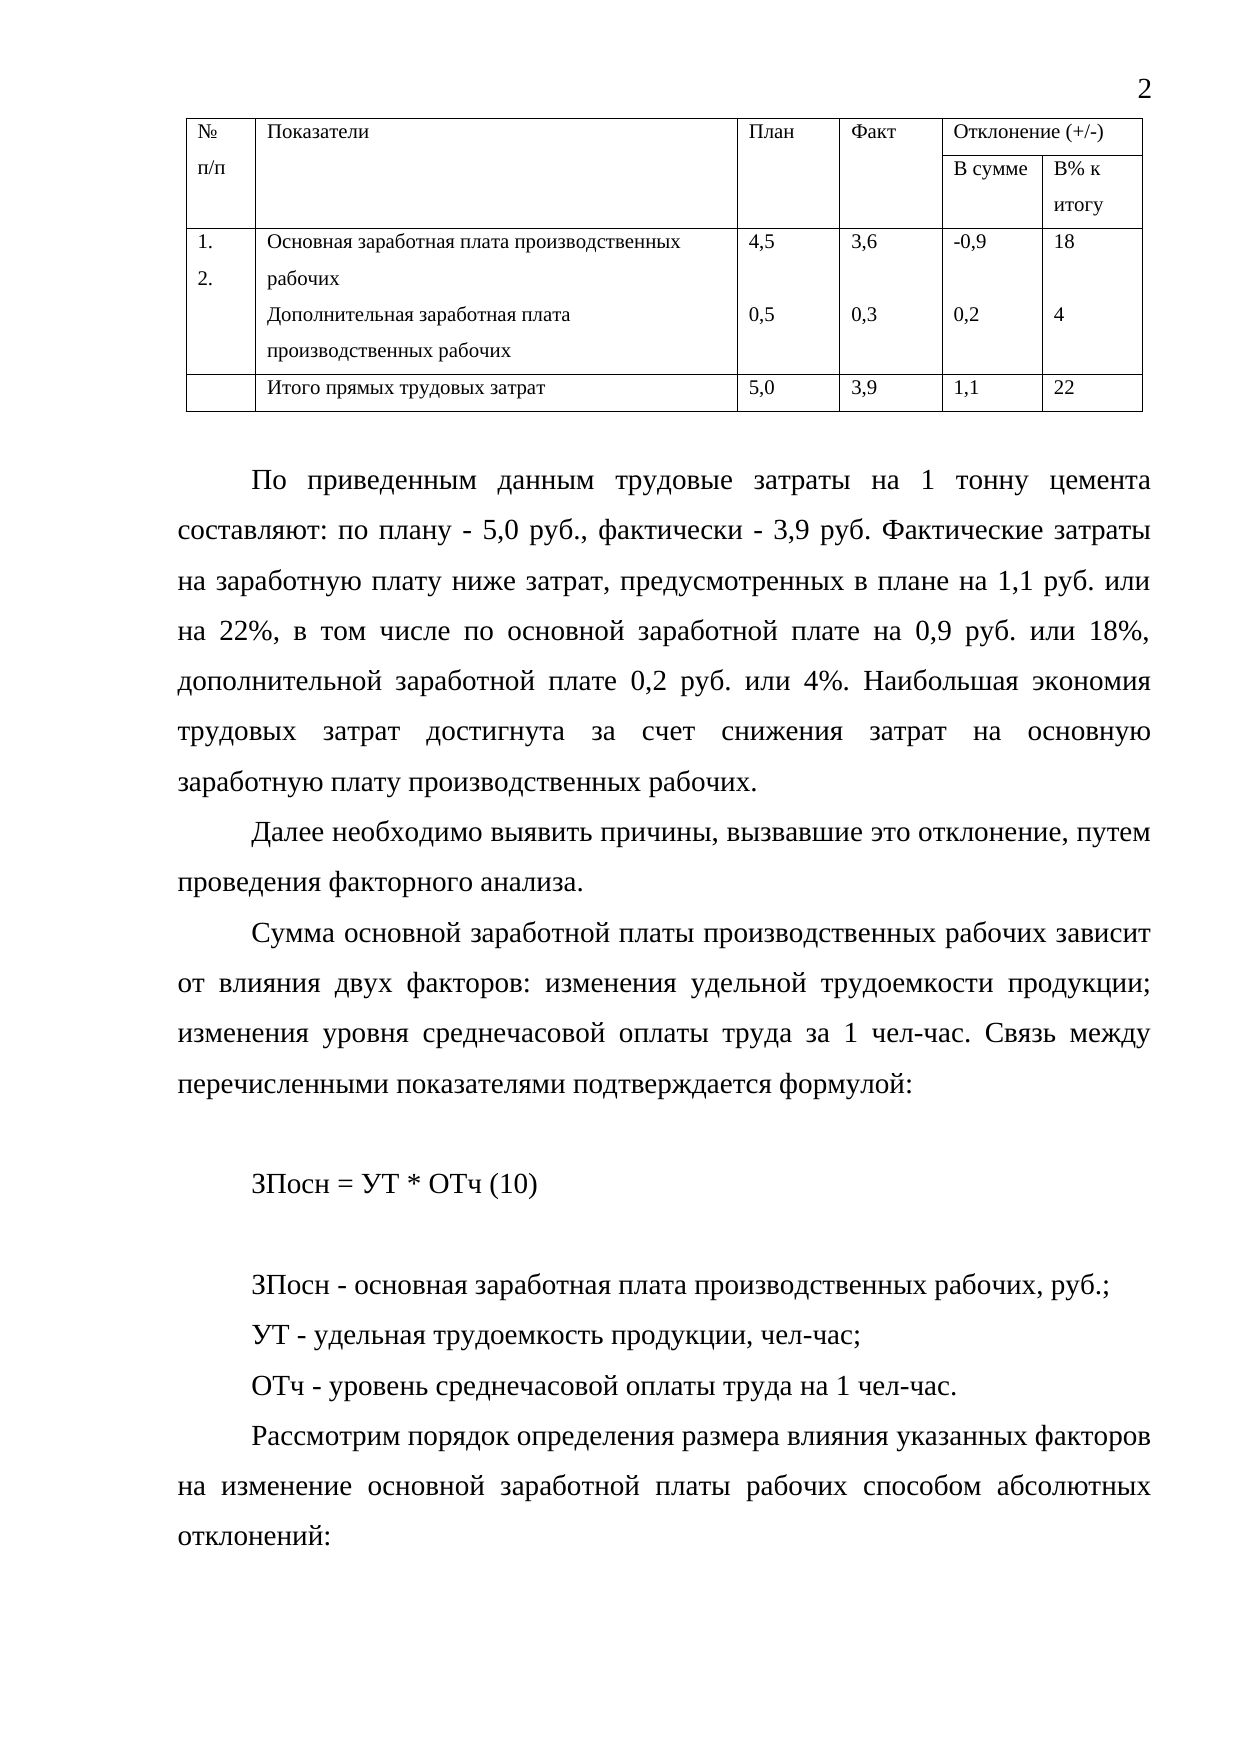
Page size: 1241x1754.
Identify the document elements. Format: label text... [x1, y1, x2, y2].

table_cell В% к итогу [1043, 156, 1142, 228]
text ЗПосн - основная заработная плата производственных рабочих, руб.; [177, 1267, 1152, 1301]
text По приведенным данным трудовые затраты на 1 тонну цемента составляют: по плану - 5,0 руб., фактически - 3,9 руб. Фактические затраты на заработную плату ниже затрат, предусмотренных в плане на 1,1 руб. или на 22%, в том числе по основной заработной плате на 0,9 руб. или 18%, дополнительной заработной плате 0,2 руб. или 4%. Наибольшая экономия трудовых затрат достигнута за счет снижения затрат на основную заработную плату производственных рабочих. [177, 462, 1152, 797]
table_header Факт [840, 119, 942, 228]
text УТ - удельная трудоемкость продукции, чел-час; [177, 1317, 1152, 1351]
text Рассмотрим порядок определения размера влияния указанных факторов на изменение основной заработной платы рабочих способом абсолютных отклонений: [177, 1418, 1152, 1552]
table_cell Основная заработная плата производственных рабочих Дополнительная заработная плата производственных рабочих [256, 229, 737, 373]
table_cell В сумме [943, 156, 1042, 228]
table_cell Итого прямых трудовых затрат [256, 375, 737, 411]
text ЗПосн = УТ * ОТч (10) [177, 1166, 1152, 1200]
table_cell [187, 375, 255, 411]
table_header Показатели [256, 119, 737, 228]
text Сумма основной заработной платы производственных рабочих зависит от влияния двух факторов: изменения удельной трудоемкости продукции; изменения уровня среднечасовой оплаты труда за 1 чел-час. Связь между перечисленными показателями подтверждается формулой: [177, 915, 1152, 1099]
table_cell 3,6 0,3 [840, 229, 942, 373]
text ОТч - уровень среднечасовой оплаты труда на 1 чел-час. [177, 1368, 1152, 1401]
table_cell 22 [1043, 375, 1142, 411]
table_cell 3,9 [840, 375, 942, 411]
text Далее необходимо выявить причины, вызвавшие это отклонение, путем проведения факторного анализа. [177, 814, 1152, 898]
table_header № п/п [187, 119, 255, 228]
table_header План [738, 119, 839, 228]
table_header Отклонение (+/-) [943, 119, 1142, 155]
table_cell 1,1 [943, 375, 1042, 411]
table_cell 4,5 0,5 [738, 229, 839, 373]
table_cell 1. 2. [187, 229, 255, 373]
table_cell 18 4 [1043, 229, 1142, 373]
table_cell -0,9 0,2 [943, 229, 1042, 373]
table_cell 5,0 [738, 375, 839, 411]
